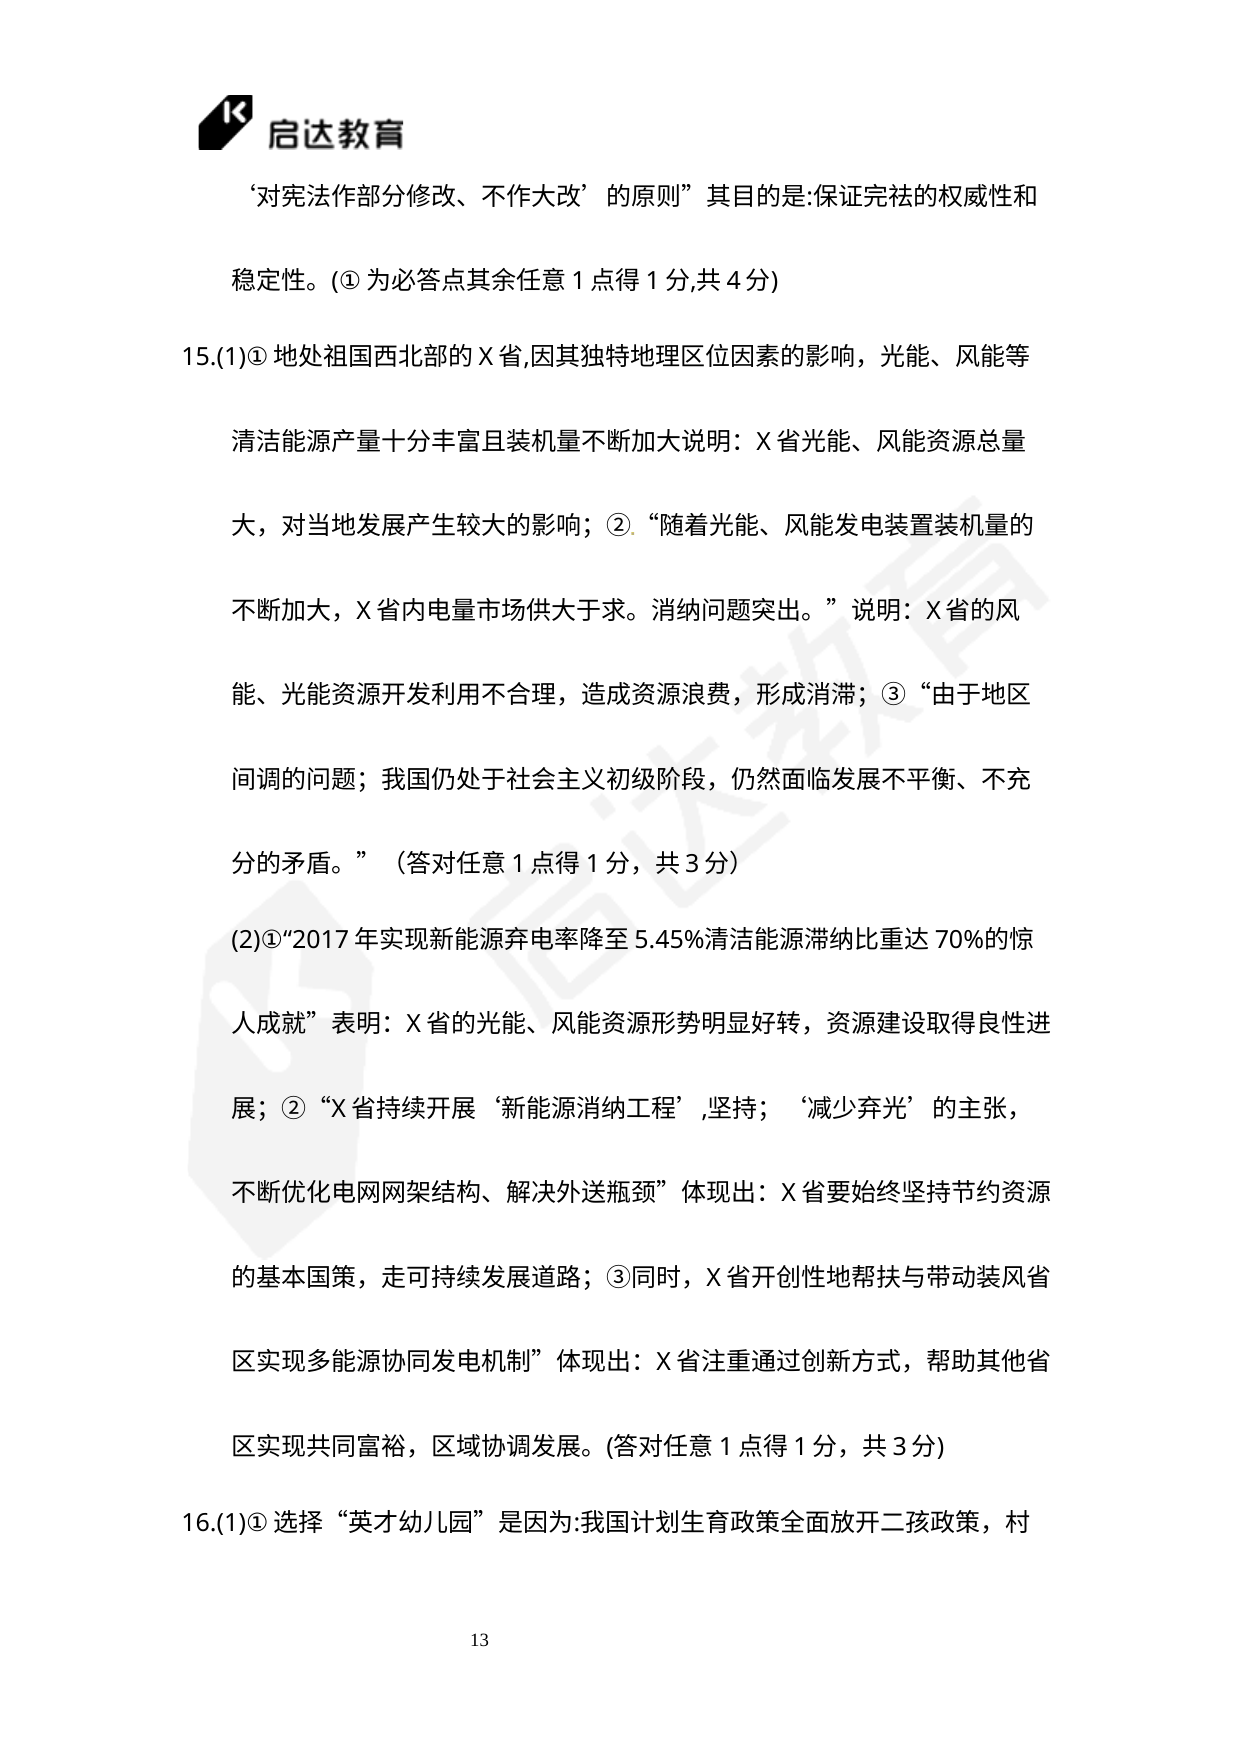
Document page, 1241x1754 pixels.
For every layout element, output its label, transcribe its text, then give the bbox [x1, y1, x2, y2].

text (2)①“2017年实现新能源弃电率降至5.45%清洁能源滞纳比重达70%的惊人成就”表明：X省的光能、风能资源形势明显好转，资源建设取得良性进展；②“X省持续开展‘新能源消纳工程’,坚持；‘减少弃光’的主张，不断优化电网网架结构、解决外送瓶颈”体现出：X省要始终坚持节约资源的基本国策，走可持续发展道路；③同时，X省开创性地帮扶与带动装风省区实现多能源协同发电机制”体现出：X省注重通过创新方式，帮助其他省区实现共同富裕，区域协调发展。(答对任意1点得1分，共3分) [231, 905, 1053, 1477]
picture [198, 95, 404, 150]
text 15.(1)①地处祖国西北部的X省,因其独特地理区位因素的影响，光能、风能等清洁能源产量十分丰富且装机量不断加大说明：X省光能、风能资源总量大，对当地发展产生较大的影响；②“随着光能、风能发电装置装机量的不断加大，X省内电量市场供大于求。消纳问题突出。”说明：X省的风能、光能资源开发利用不合理，造成资源浪费，形成消滞；③“由于地区间调的问题；我国仍处于社会主义初级阶段，仍然面临发展不平衡、不充分的矛盾。”（答对任意1点得1分，共3分） [181, 322, 1053, 894]
